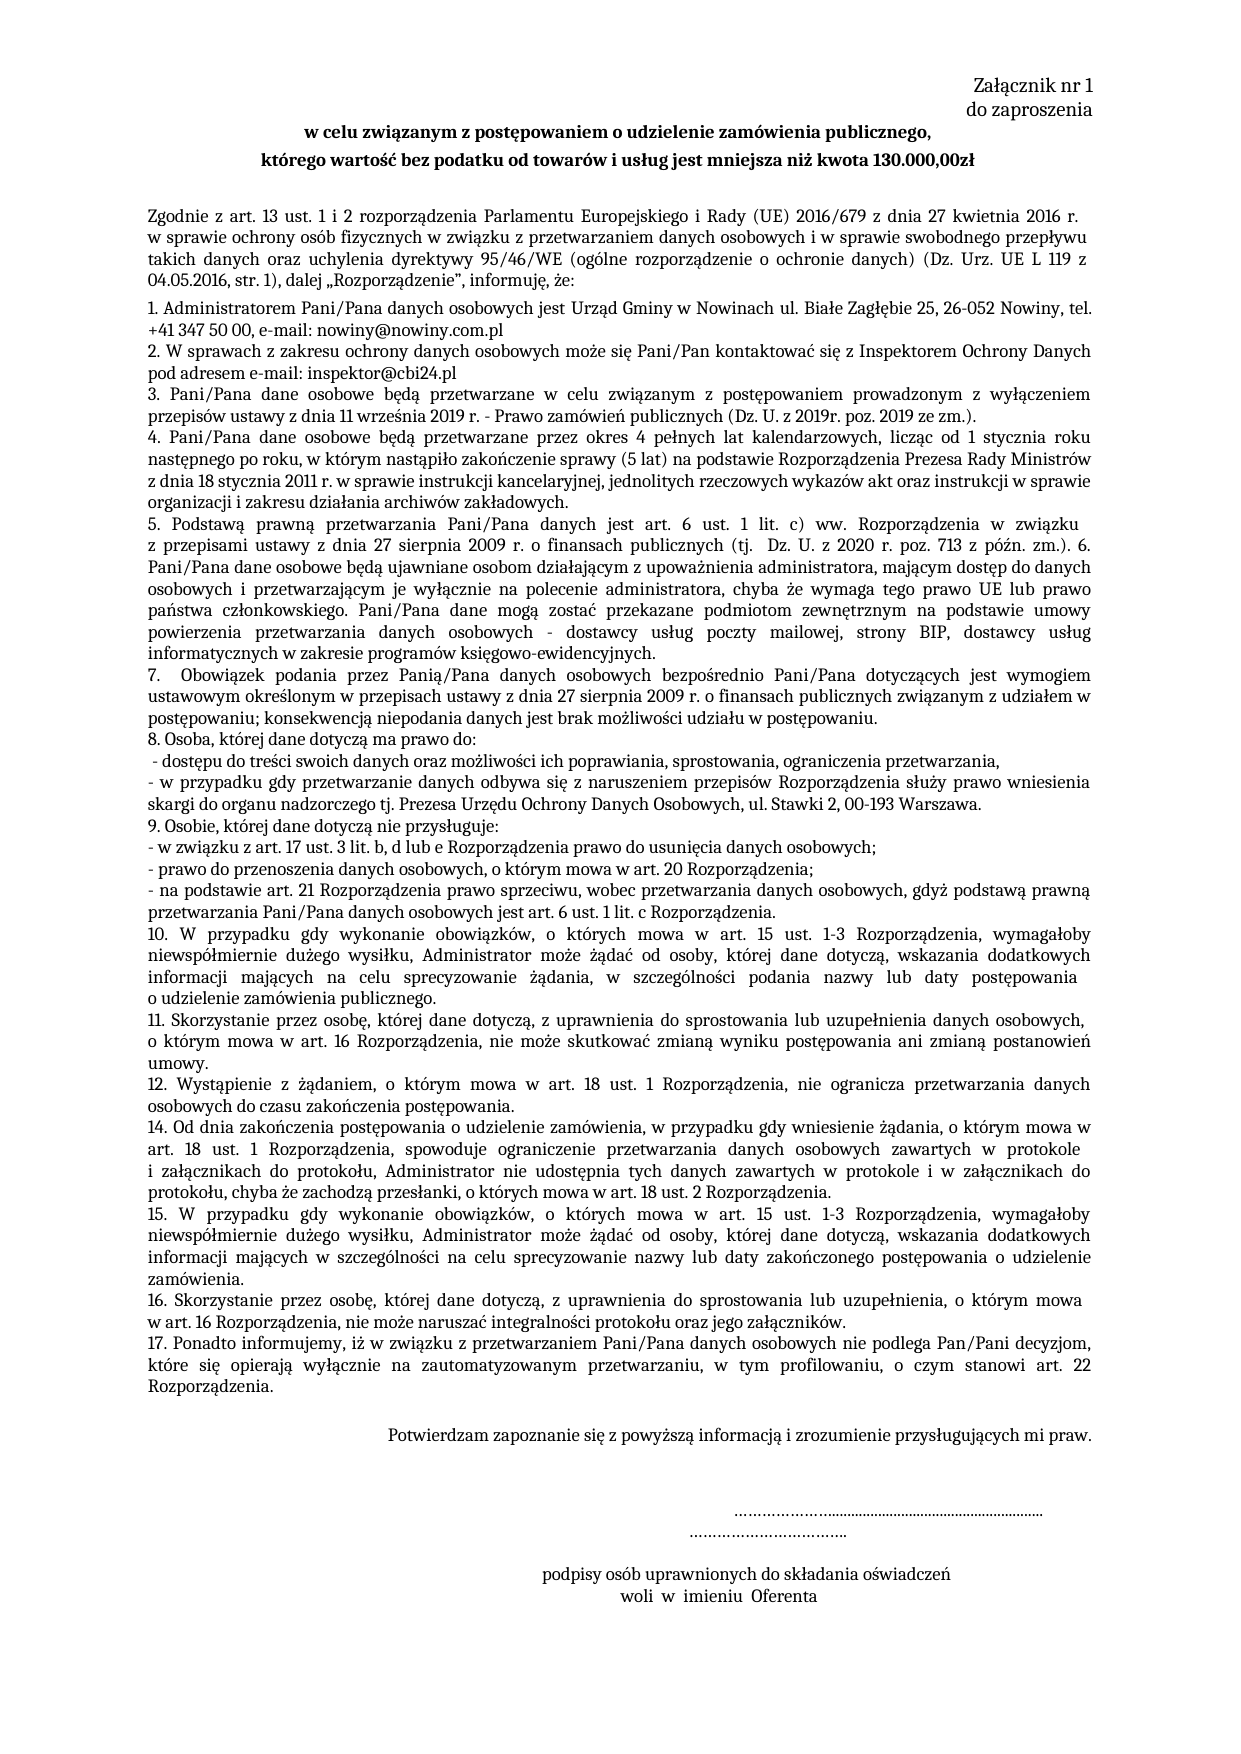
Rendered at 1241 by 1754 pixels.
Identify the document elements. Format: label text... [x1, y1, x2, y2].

text Zgodnie z art. 13 ust. 1 i 2 rozporządzenia Parlamentu Europejskiego i Rady (UE) 2016/679 z dnia 27 kwietnia 2016 r. w sprawie ochrony osób fizycznych w związku z przetwarzaniem danych osobowych i w sprawie swobodnego przepływu takich danych oraz uchylenia dyrektywy 95/46/WE (ogólne rozporządzenie o ochronie danych) (Dz. Urz. UE L 119 z 04.05.2016, str. 1), dalej „Rozporządzenie”, informuję, że: [148, 205, 1088, 291]
text 16. Skorzystanie przez osobę, której dane dotyczą, z uprawnienia do sprostowania lub uzupełnienia, o którym mowa w art. 16 Rozporządzenia, nie może naruszać integralności protokołu oraz jego załączników. [148, 1289, 1092, 1333]
text - dostępu do treści swoich danych oraz możliwości ich poprawiania, sprostowania, ograniczenia przetwarzania, [148, 751, 1092, 772]
text ………………….......................................................……………………………. [443, 1499, 1092, 1542]
text 4. Pani/Pana dane osobowe będą przetwarzane przez okres 4 pełnych lat kalendarzowych, licząc od 1 stycznia roku następnego po roku, w którym nastąpiło zakończenie sprawy (5 lat) na podstawie Rozporządzenia Prezesa Rady Ministrów z dnia 18 stycznia 2011 r. w sprawie instrukcji kancelaryjnej, jednolitych rzeczowych wykazów akt oraz instrukcji w sprawie organizacji i zakresu działania archiwów zakładowych. [148, 427, 1092, 513]
text 8. Osoba, której dane dotyczą ma prawo do: [148, 729, 1092, 751]
text - w przypadku gdy przetwarzanie danych odbywa się z naruszeniem przepisów Rozporządzenia służy prawo wniesienia skargi do organu nadzorczego tj. Prezesa Urzędu Ochrony Danych Osobowych, ul. Stawki 2, 00-193 Warszawa. [148, 772, 1092, 815]
text podpisy osób uprawnionych do składania oświadczeń [443, 1564, 1092, 1586]
text 2. W sprawach z zakresu ochrony danych osobowych może się Pani/Pan kontaktować się z Inspektorem Ochrony Danych pod adresem e-mail: inspektor@cbi24.pl [148, 341, 1092, 384]
text w celu związanym z postępowaniem o udzielenie zamówienia publicznego, [148, 122, 1088, 143]
text 10. W przypadku gdy wykonanie obowiązków, o których mowa w art. 15 ust. 1-3 Rozporządzenia, wymagałoby niewspółmiernie dużego wysiłku, Administrator może żądać od osoby, której dane dotyczą, wskazania dodatkowych informacji mających na celu sprecyzowanie żądania, w szczególności podania nazwy lub daty postępowania o udzielenie zamówienia publicznego. [148, 923, 1092, 1009]
text 7. Obowiązek podania przez Panią/Pana danych osobowych bezpośrednio Pani/Pana dotyczących jest wymogiem ustawowym określonym w przepisach ustawy z dnia 27 sierpnia 2009 r. o finansach publicznych związanym z udziałem w postępowaniu; konsekwencją niepodania danych jest brak możliwości udziału w postępowaniu. [148, 664, 1092, 729]
text woli w imieniu Oferenta [148, 1586, 1092, 1607]
text 14. Od dnia zakończenia postępowania o udzielenie zamówienia, w przypadku gdy wniesienie żądania, o którym mowa w art. 18 ust. 1 Rozporządzenia, spowoduje ograniczenie przetwarzania danych osobowych zawartych w protokole i załącznikach do protokołu, Administrator nie udostępnia tych danych zawartych w protokole i w załącznikach do protokołu, chyba że zachodzą przesłanki, o których mowa w art. 18 ust. 2 Rozporządzenia. [148, 1117, 1092, 1203]
text 9. Osobie, której dane dotyczą nie przysługuje: [148, 815, 1092, 837]
text - prawo do przenoszenia danych osobowych, o którym mowa w art. 20 Rozporządzenia; [148, 858, 1092, 880]
text - na podstawie art. 21 Rozporządzenia prawo sprzeciwu, wobec przetwarzania danych osobowych, gdyż podstawą prawną przetwarzania Pani/Pana danych osobowych jest art. 6 ust. 1 lit. c Rozporządzenia. [148, 880, 1092, 923]
text 3. Pani/Pana dane osobowe będą przetwarzane w celu związanym z postępowaniem prowadzonym z wyłączeniem przepisów ustawy z dnia 11 września 2019 r. - Prawo zamówień publicznych (Dz. U. z 2019r. poz. 2019 ze zm.). [148, 384, 1092, 427]
text - w związku z art. 17 ust. 3 lit. b, d lub e Rozporządzenia prawo do usunięcia danych osobowych; [148, 837, 1092, 858]
text 5. Podstawą prawną przetwarzania Pani/Pana danych jest art. 6 ust. 1 lit. c) ww. Rozporządzenia w związku z przepisami ustawy z dnia 27 sierpnia 2009 r. o finansach publicznych (tj. Dz. U. z 2020 r. poz. 713 z późn. zm.). 6. Pani/Pana dane osobowe będą ujawniane osobom działającym z upoważnienia administratora, mającym dostęp do danych osobowych i przetwarzającym je wyłącznie na polecenie administratora, chyba że wymaga tego prawo UE lub prawo państwa członkowskiego. Pani/Pana dane mogą zostać przekazane podmiotom zewnętrznym na podstawie umowy powierzenia przetwarzania danych osobowych - dostawcy usług poczty mailowej, strony BIP, dostawcy usług informatycznych w zakresie programów księgowo-ewidencyjnych. [148, 513, 1092, 664]
text 15. W przypadku gdy wykonanie obowiązków, o których mowa w art. 15 ust. 1-3 Rozporządzenia, wymagałoby niewspółmiernie dużego wysiłku, Administrator może żądać od osoby, której dane dotyczą, wskazania dodatkowych informacji mających w szczególności na celu sprecyzowanie nazwy lub daty zakończonego postępowania o udzielenie zamówienia. [148, 1203, 1092, 1289]
text 12. Wystąpienie z żądaniem, o którym mowa w art. 18 ust. 1 Rozporządzenia, nie ogranicza przetwarzania danych osobowych do czasu zakończenia postępowania. [148, 1074, 1092, 1117]
text 1. Administratorem Pani/Pana danych osobowych jest Urząd Gminy w Nowinach ul. Białe Zagłębie 25, 26-052 Nowiny, tel. +41 347 50 00, e-mail: nowiny@nowiny.com.pl [148, 298, 1092, 341]
text 11. Skorzystanie przez osobę, której dane dotyczą, z uprawnienia do sprostowania lub uzupełnienia danych osobowych, o którym mowa w art. 16 Rozporządzenia, nie może skutkować zmianą wyniku postępowania ani zmianą postanowień umowy. [148, 1009, 1092, 1074]
text którego wartość bez podatku od towarów i usług jest mniejsza niż kwota 130.000,00zł [148, 149, 1088, 171]
text 17. Ponadto informujemy, iż w związku z przetwarzaniem Pani/Pana danych osobowych nie podlega Pan/Pani decyzjom, które się opierają wyłącznie na zautomatyzowanym przetwarzaniu, w tym profilowaniu, o czym stanowi art. 22 Rozporządzenia. [148, 1333, 1092, 1397]
text Potwierdzam zapoznanie się z powyższą informacją i zrozumienie przysługujących mi praw. [148, 1425, 1092, 1446]
